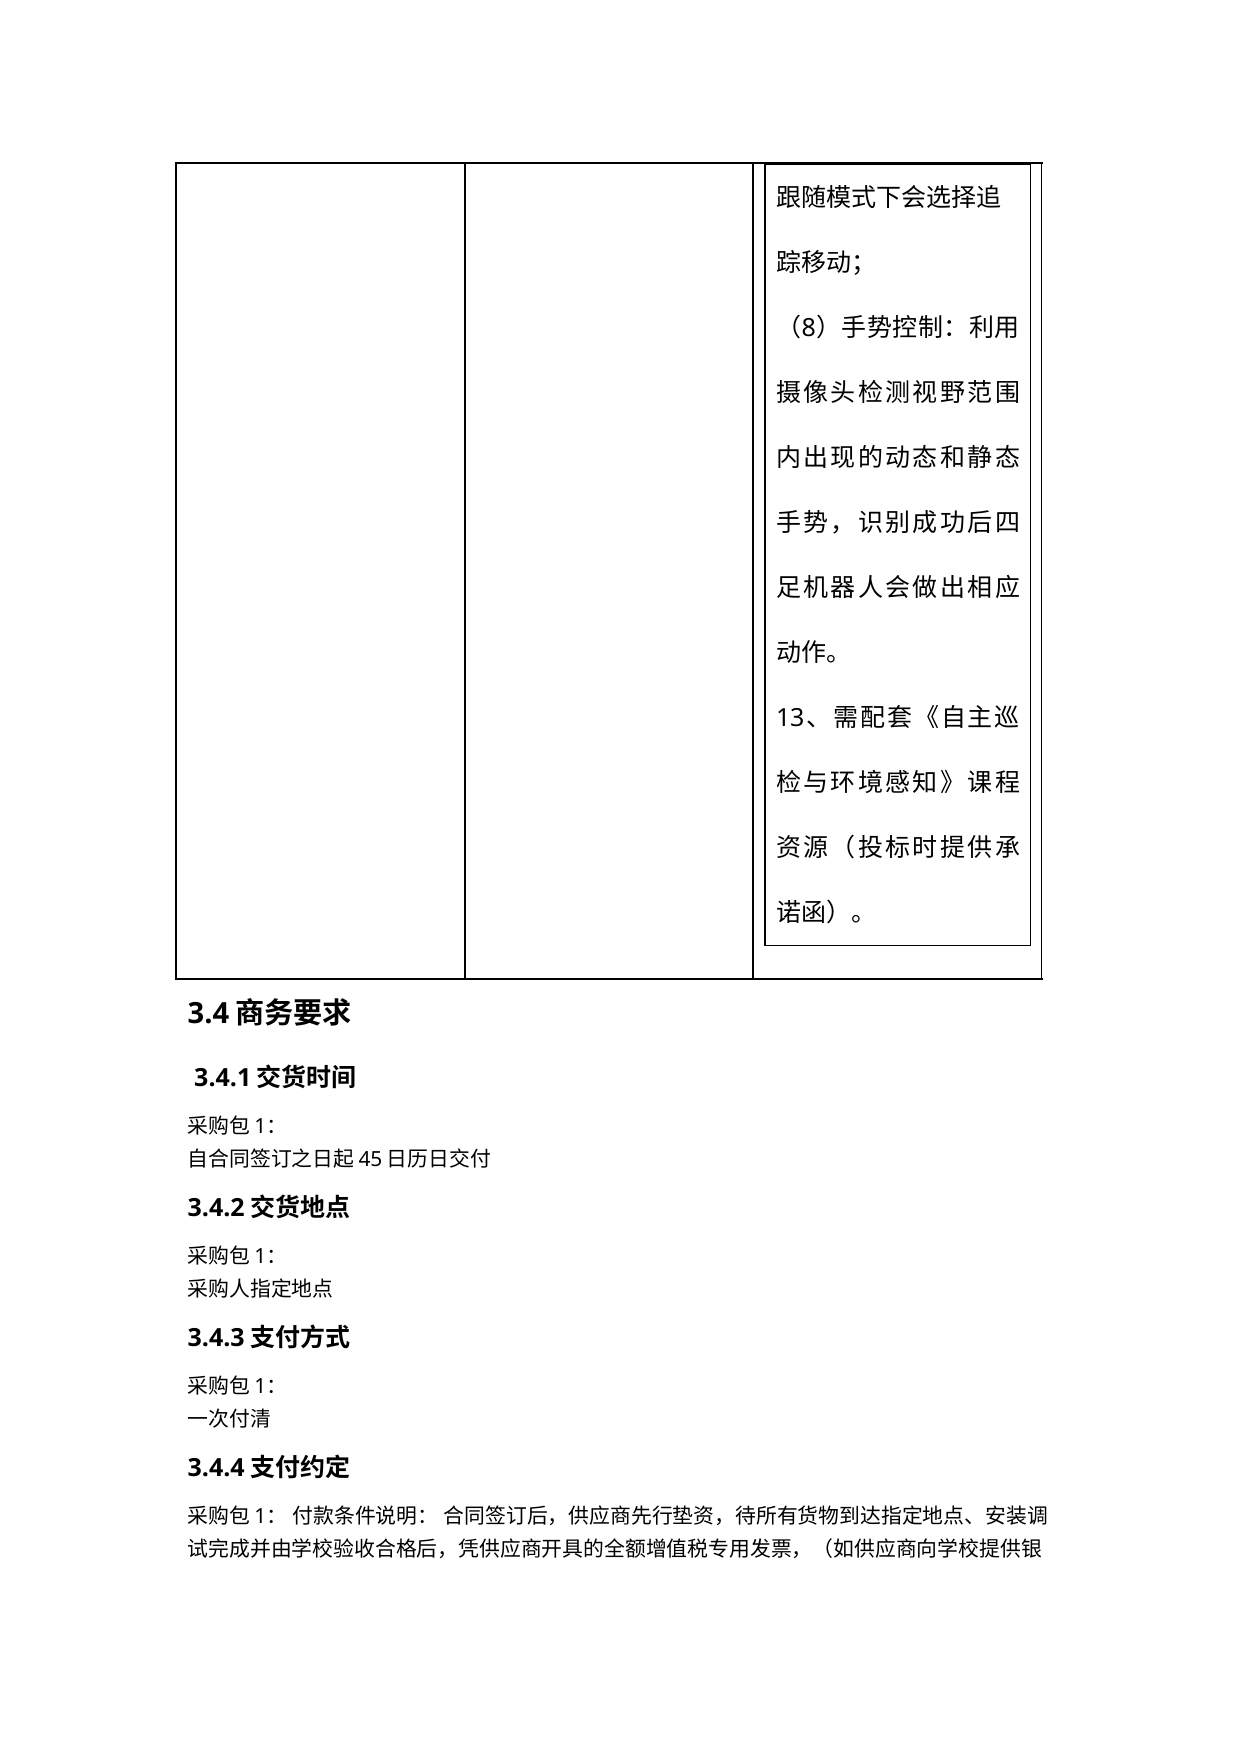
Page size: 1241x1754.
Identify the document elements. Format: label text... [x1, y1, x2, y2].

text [187, 1500, 1053, 1565]
text 3.4.3支付方式 [187, 1305, 1053, 1370]
table_cell [754, 164, 1041, 978]
text 3.4商务要求 [187, 980, 1053, 1045]
text 自合同签订之日起45日历日交付 [187, 1142, 1053, 1175]
text 3.4.2交货地点 [187, 1175, 1053, 1240]
text 采购包1： [187, 1370, 1053, 1402]
table_cell 1 [177, 164, 464, 978]
text 采购人指定地点 [187, 1272, 1053, 1305]
text 一次付清 [187, 1402, 1053, 1435]
text 3.4.1交货时间 [187, 1045, 1053, 1110]
text 采购包1： [187, 1240, 1053, 1272]
table_cell [466, 164, 752, 978]
text 采购包1： [187, 1110, 1053, 1142]
text 3.4.4支付约定 [187, 1435, 1053, 1500]
